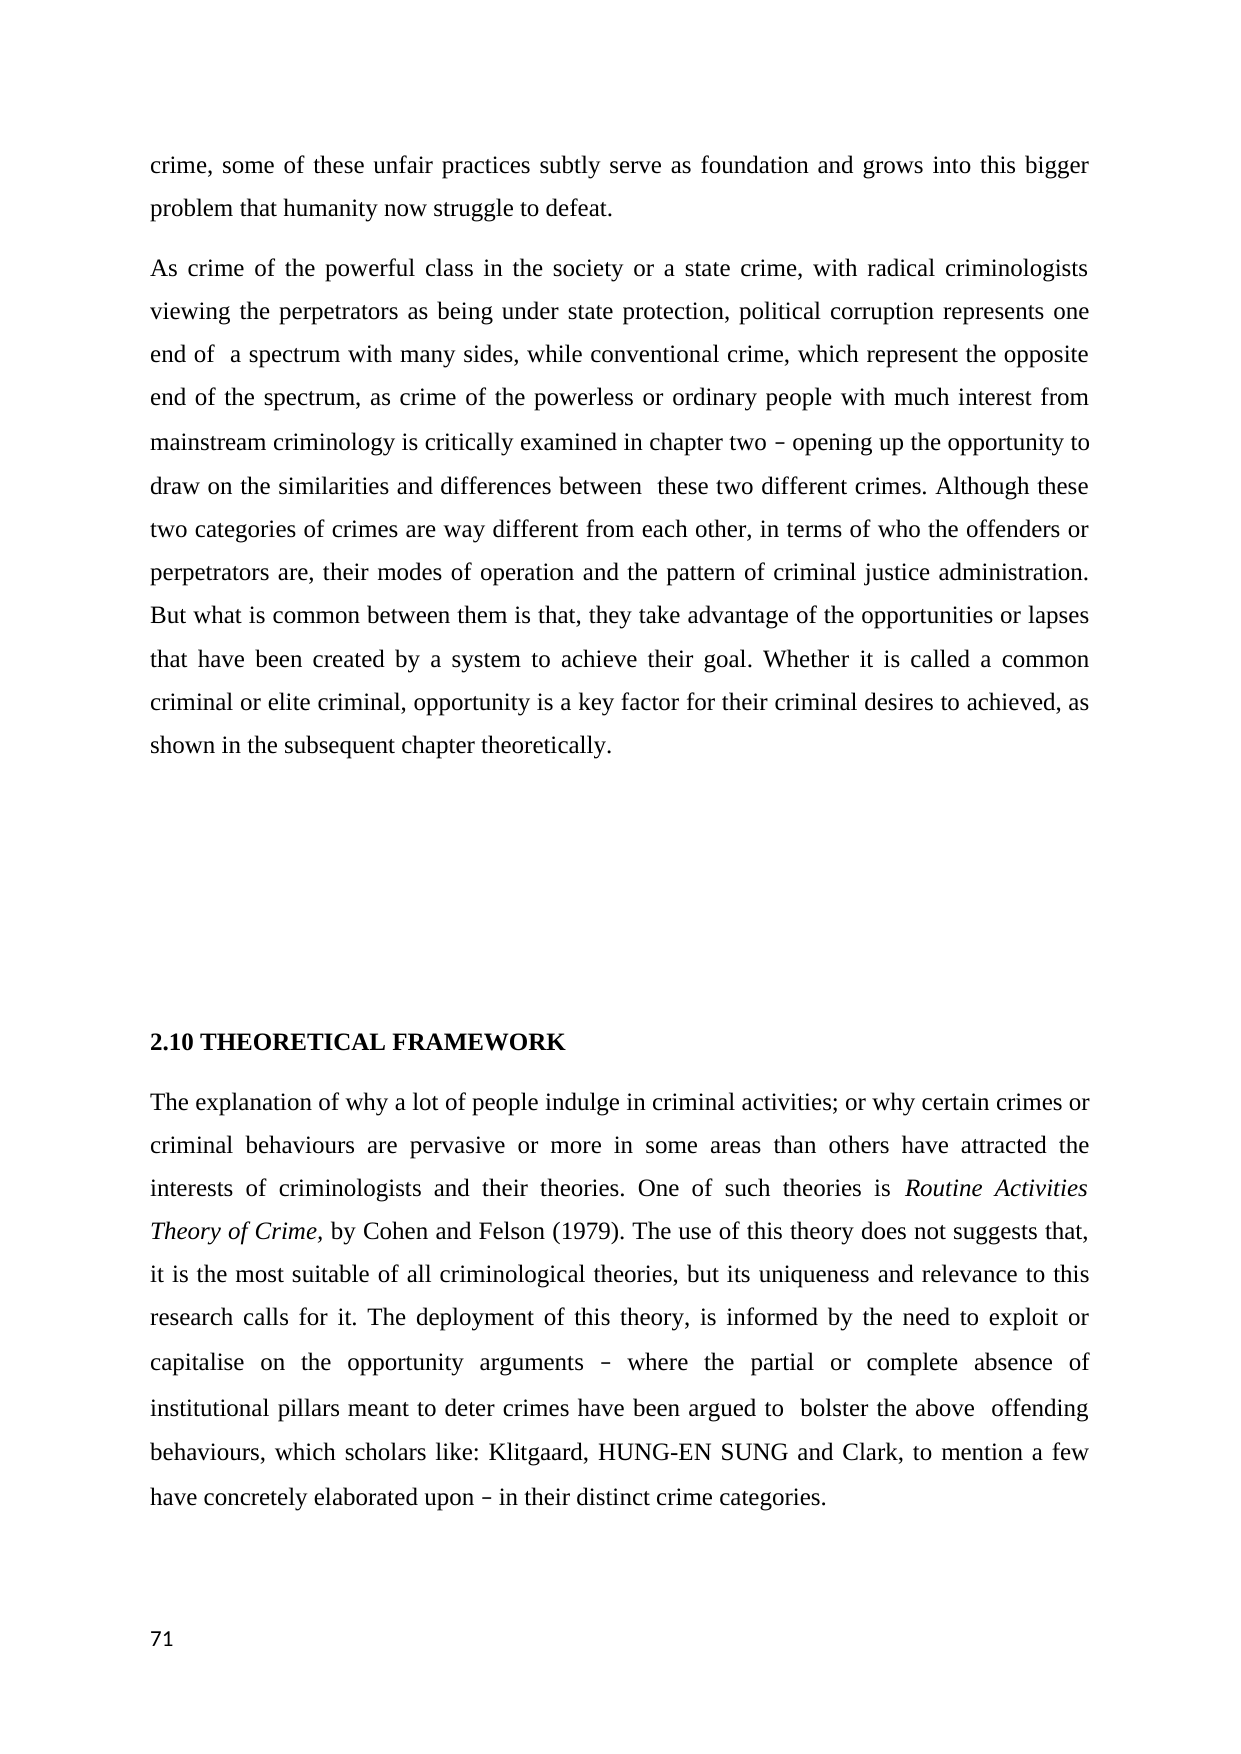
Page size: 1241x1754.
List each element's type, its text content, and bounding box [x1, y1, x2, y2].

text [150, 150, 1090, 222]
subtitle 2.10 THEORETICAL FRAMEWORK [150, 1027, 1090, 1056]
text The explanation of why a lot of people indulge in criminal activities; or why certain crimes or criminal behaviours are pervasive or more in some areas than others have attracted the interests of criminologists and their theories. One of such theories is Routine Activities Theory of Crime, by Cohen and Felson (1979). The use of this theory does not suggests that, it is the most suitable of all criminological theories, but its uniqueness and relevance to this research calls for it. The deployment of this theory, is informed by the need to exploit or capitalise on the opportunity arguments – where the partial or complete absence of institutional pillars meant to deter crimes have been argued to bolster the above offending behaviours, which scholars like: Klitgaard, HUNG-EN SUNG and Clark, to mention a few have concretely elaborated upon – in their distinct crime categories. [150, 1087, 1090, 1511]
text As crime of the powerful class in the society or a state crime, with radical criminologists viewing the perpetrators as being under state protection, political corruption represents one end of a spectrum with many sides, while conventional crime, which represent the opposite end of the spectrum, as crime of the powerless or ordinary people with much interest from mainstream criminology is critically examined in chapter two – opening up the opportunity to draw on the similarities and differences between these two different crimes. Although these two categories of crimes are way different from each other, in terms of who the offenders or perpetrators are, their modes of operation and the pattern of criminal justice administration. But what is common between them is that, they take advantage of the opportunities or lapses that have been created by a system to achieve their goal. Whether it is called a common criminal or elite criminal, opportunity is a key factor for their criminal desires to achieved, as shown in the subsequent chapter theoretically. [150, 253, 1090, 759]
